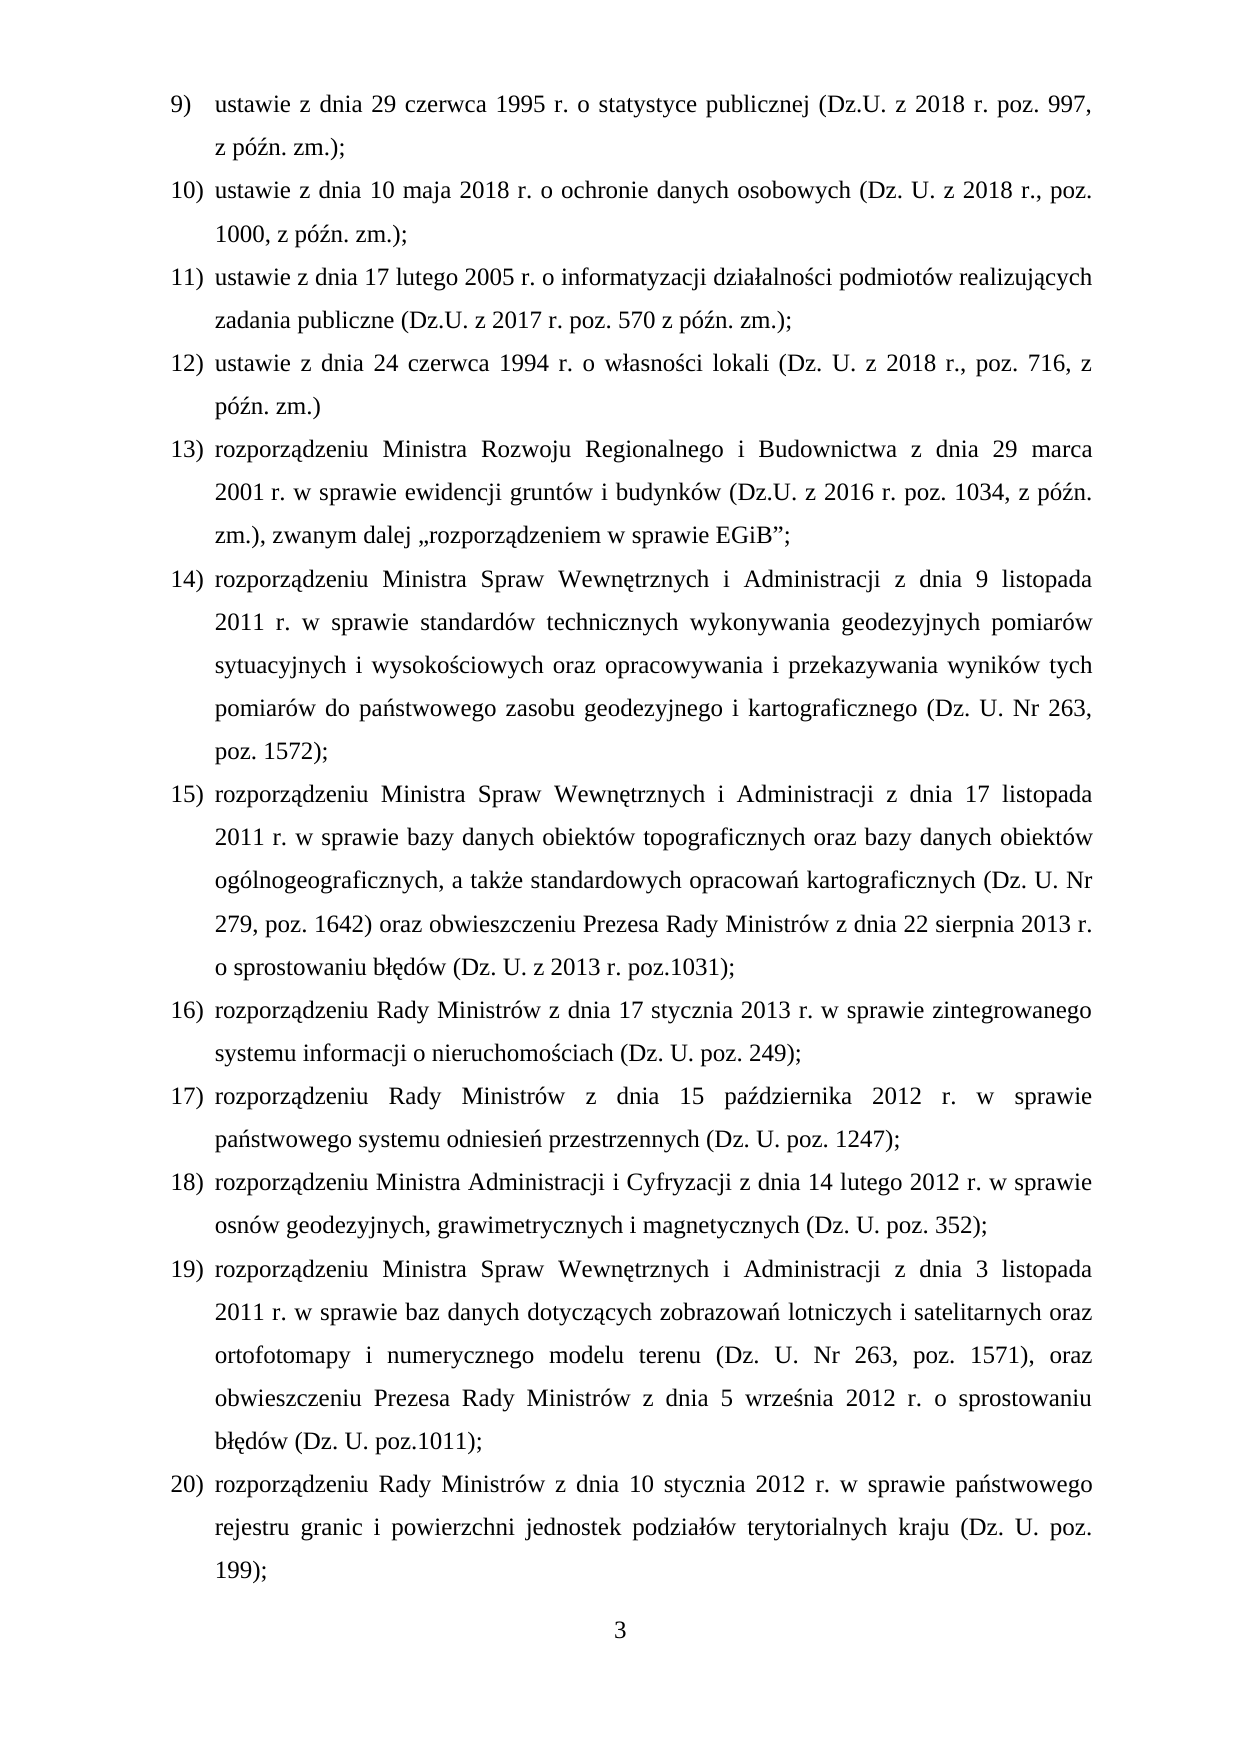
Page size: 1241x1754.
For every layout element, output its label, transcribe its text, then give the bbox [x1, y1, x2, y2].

list rozporządzeniu Ministra Rozwoju Regionalnego i Budownictwa z dnia 29 marca 2001 r. w sprawie ewidencji gruntów i budynków (Dz.U. z 2016 r. poz. 1034, z późn. zm.), zwanym dalej „rozporządzeniem w sprawie EGiB”; [170, 434, 1093, 549]
list rozporządzeniu Rady Ministrów z dnia 15 października 2012 r. w sprawie państwowego systemu odniesień przestrzennych (Dz. U. poz. 1247); [170, 1081, 1093, 1153]
list ustawie z dnia 29 czerwca 1995 r. o statystyce publicznej (Dz.U. z 2018 r. poz. 997, z późn. zm.); [170, 89, 1093, 161]
list ustawie z dnia 17 lutego 2005 r. o informatyzacji działalności podmiotów realizujących zadania publiczne (Dz.U. z 2017 r. poz. 570 z późn. zm.); [170, 262, 1093, 334]
list rozporządzeniu Ministra Spraw Wewnętrznych i Administracji z dnia 17 listopada 2011 r. w sprawie bazy danych obiektów topograficznych oraz bazy danych obiektów ogólnogeograficznych, a także standardowych opracowań kartograficznych (Dz. U. Nr 279, poz. 1642) oraz obwieszczeniu Prezesa Rady Ministrów z dnia 22 sierpnia 2013 r. o sprostowaniu błędów (Dz. U. z 2013 r. poz.1031); [170, 779, 1093, 981]
list rozporządzeniu Ministra Spraw Wewnętrznych i Administracji z dnia 9 listopada 2011 r. w sprawie standardów technicznych wykonywania geodezyjnych pomiarów sytuacyjnych i wysokościowych oraz opracowywania i przekazywania wyników tych pomiarów do państwowego zasobu geodezyjnego i kartograficznego (Dz. U. Nr 263, poz. 1572); [170, 564, 1093, 765]
list rozporządzeniu Rady Ministrów z dnia 17 stycznia 2013 r. w sprawie zintegrowanego systemu informacji o nieruchomościach (Dz. U. poz. 249); [170, 995, 1093, 1067]
list ustawie z dnia 24 czerwca 1994 r. o własności lokali (Dz. U. z 2018 r., poz. 716, z późn. zm.) [170, 348, 1093, 420]
list rozporządzeniu Ministra Spraw Wewnętrznych i Administracji z dnia 3 listopada 2011 r. w sprawie baz danych dotyczących zobrazowań lotniczych i satelitarnych oraz ortofotomapy i numerycznego modelu terenu (Dz. U. Nr 263, poz. 1571), oraz obwieszczeniu Prezesa Rady Ministrów z dnia 5 września 2012 r. o sprostowaniu błędów (Dz. U. poz.1011); [170, 1254, 1093, 1455]
list rozporządzeniu Rady Ministrów z dnia 10 stycznia 2012 r. w sprawie państwowego rejestru granic i powierzchni jednostek podziałów terytorialnych kraju (Dz. U. poz. 199); [170, 1469, 1093, 1584]
list ustawie z dnia 10 maja 2018 r. o ochronie danych osobowych (Dz. U. z 2018 r., poz. 1000, z późn. zm.); [170, 176, 1093, 247]
list rozporządzeniu Ministra Administracji i Cyfryzacji z dnia 14 lutego 2012 r. w sprawie osnów geodezyjnych, grawimetrycznych i magnetycznych (Dz. U. poz. 352); [170, 1167, 1093, 1239]
